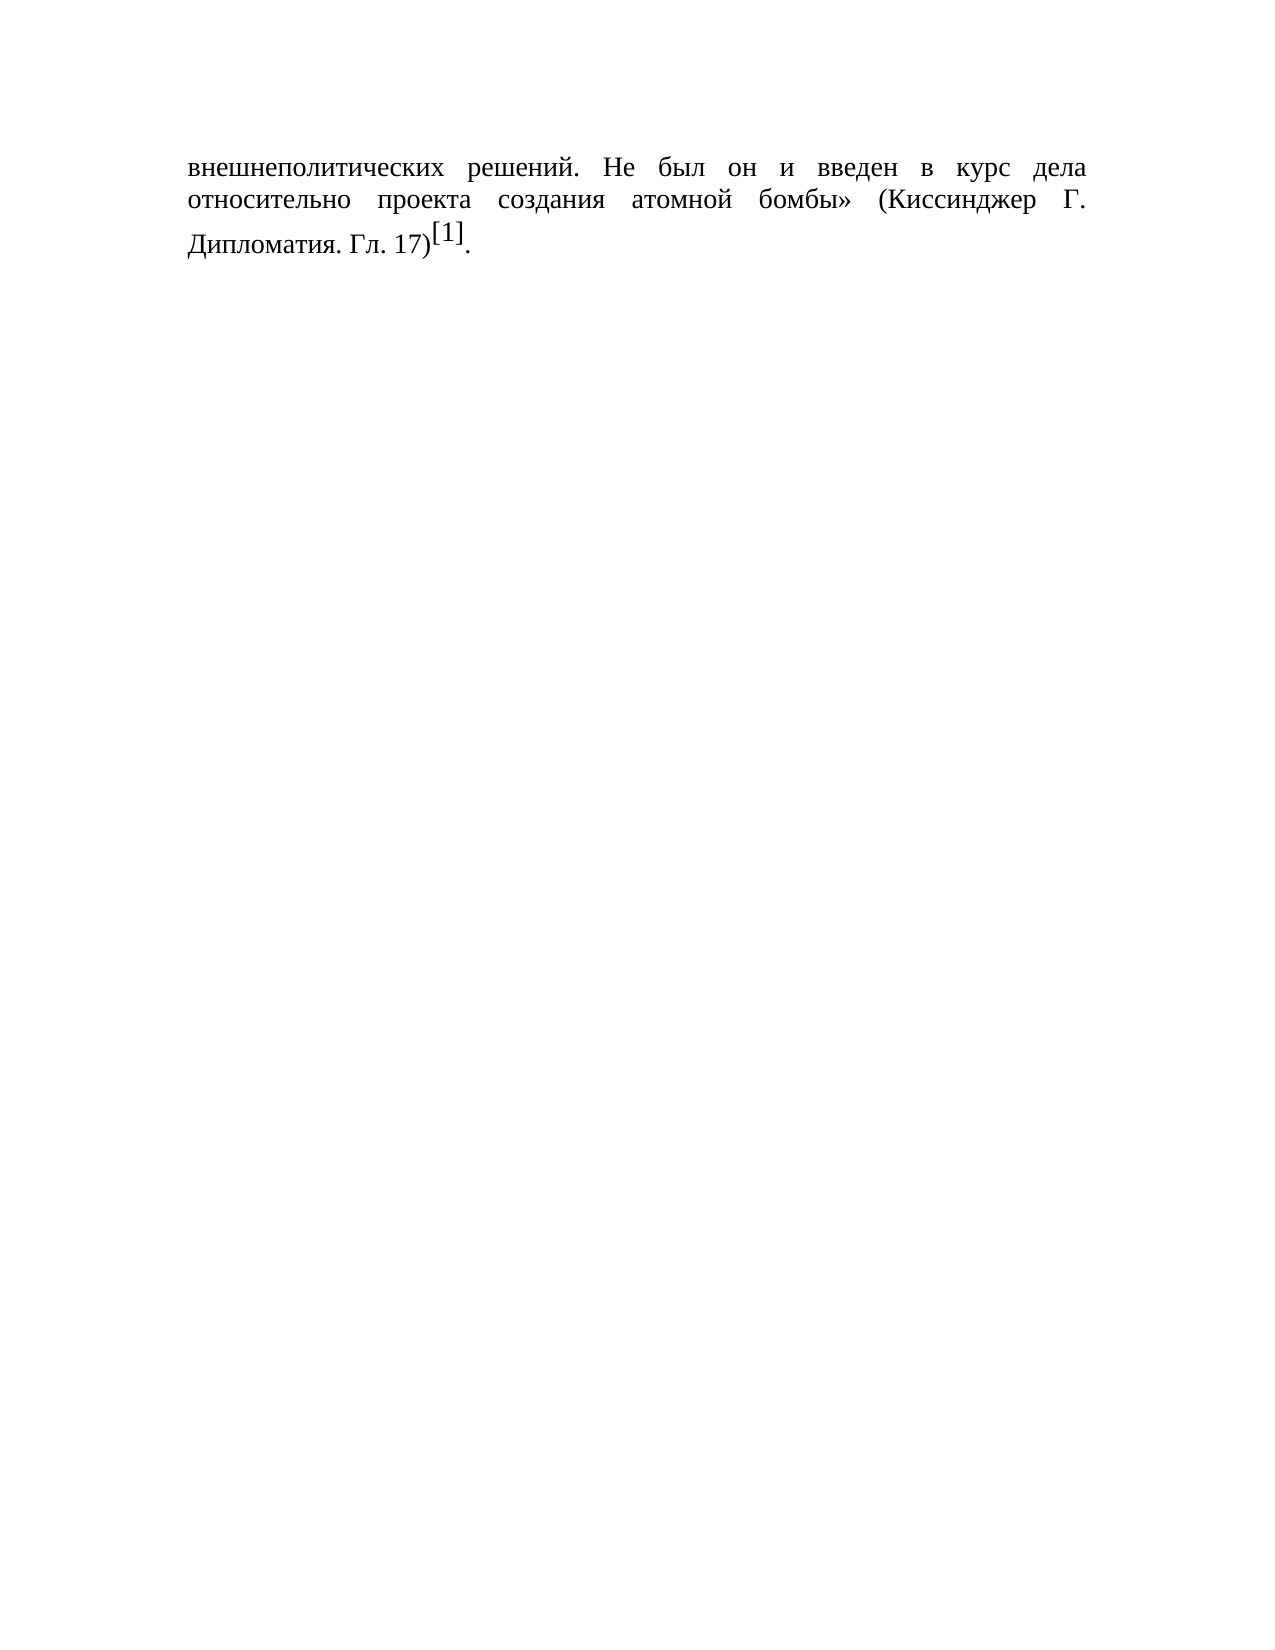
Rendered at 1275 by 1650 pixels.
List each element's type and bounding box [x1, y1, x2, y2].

text [187, 150, 1087, 259]
